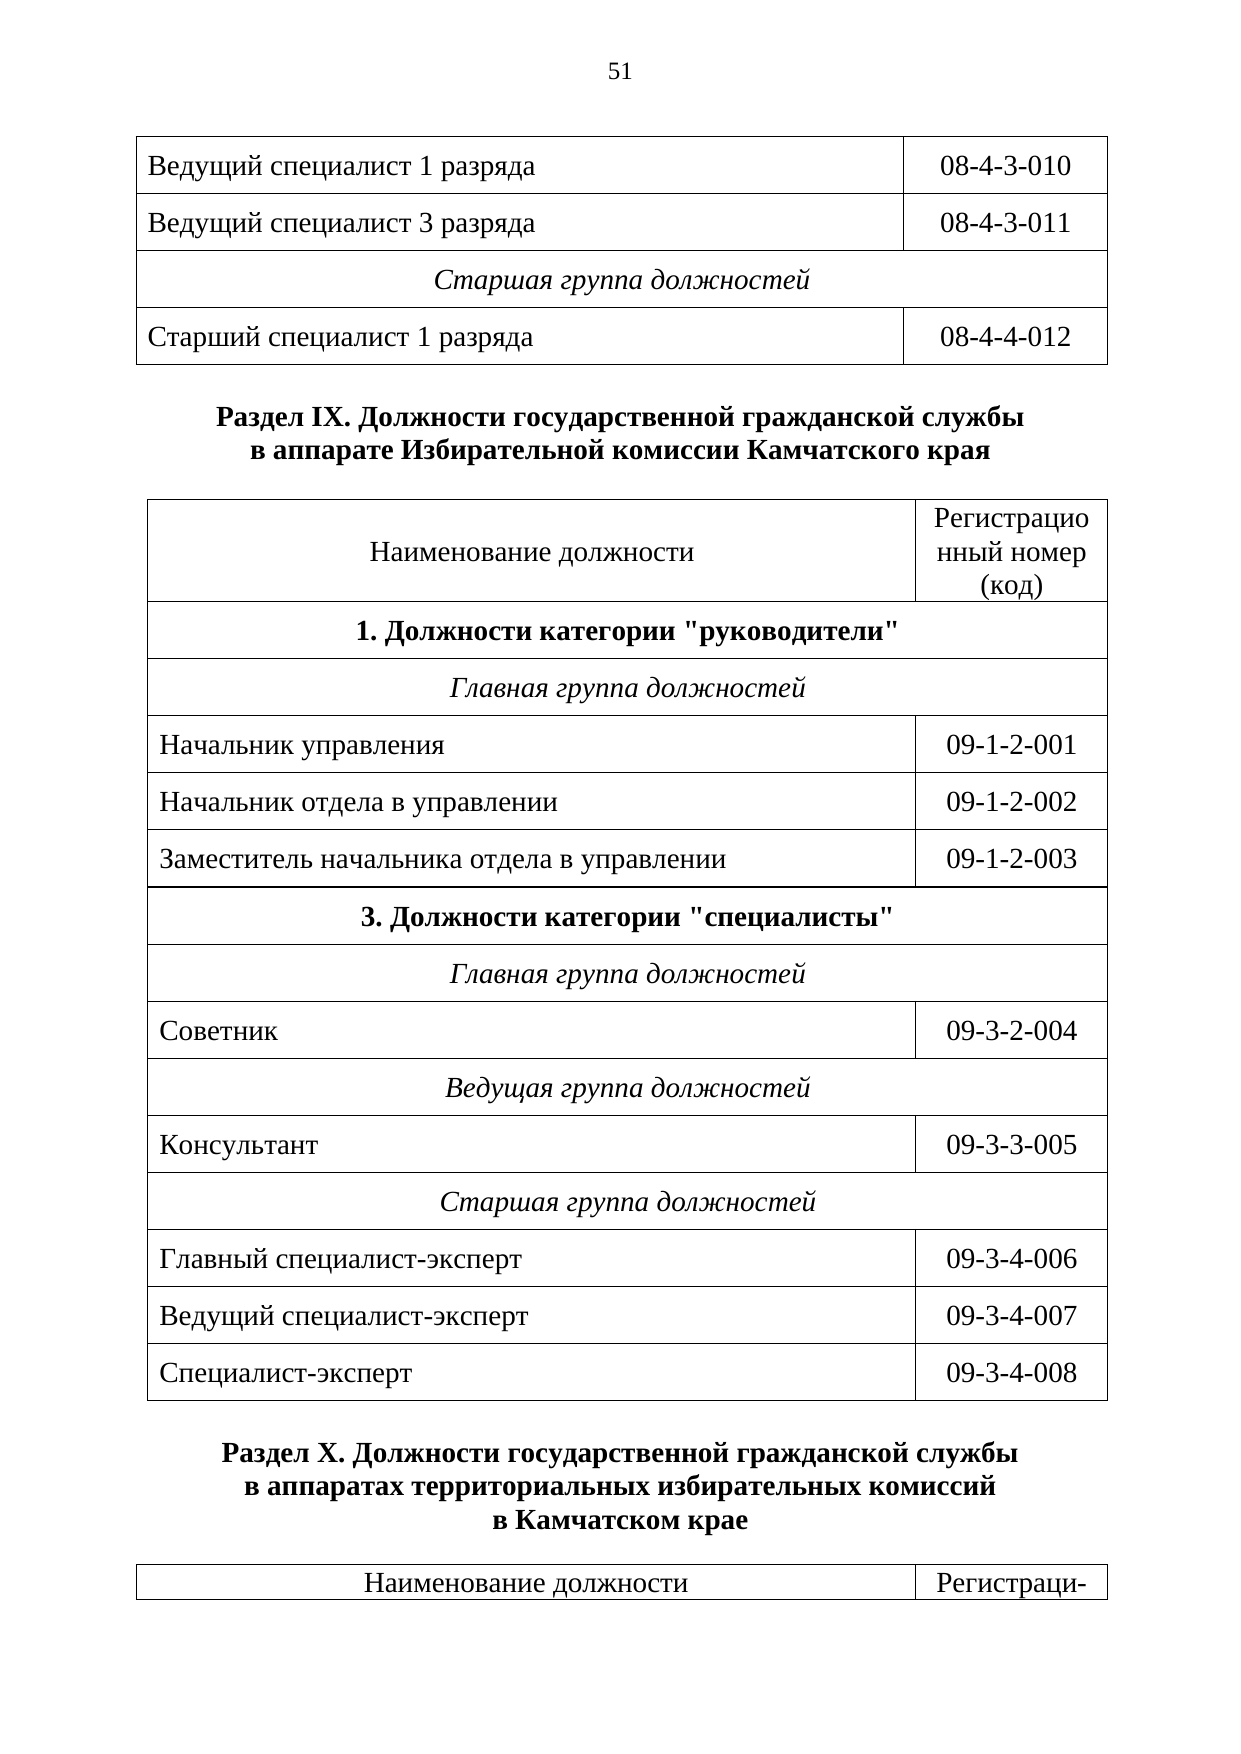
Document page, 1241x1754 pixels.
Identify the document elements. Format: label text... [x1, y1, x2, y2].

table_cell 09-3-4-008 [916, 1344, 1107, 1400]
table_cell 09-3-4-007 [916, 1287, 1107, 1343]
table_cell Ведущая группа должностей [148, 1059, 1107, 1115]
text в Камчатском крае [148, 1502, 1092, 1535]
table_cell Начальник управления [148, 716, 915, 772]
table_cell 08-4-3-010 [904, 137, 1107, 193]
table_cell 09-1-2-002 [916, 773, 1107, 829]
table_cell 09-3-2-004 [916, 1002, 1107, 1058]
table_cell Ведущий специалист 3 разряда [137, 194, 903, 250]
table_cell Главный специалист-эксперт [148, 1230, 915, 1286]
table_cell Главная группа должностей [148, 945, 1107, 1001]
table_cell Советник [148, 1002, 915, 1058]
table_cell Старший специалист 1 разряда [137, 308, 903, 364]
table_cell 08-4-4-012 [904, 308, 1107, 364]
table_cell 09-3-3-005 [916, 1116, 1107, 1172]
table_cell 08-4-3-011 [904, 194, 1107, 250]
text Раздел IX. Должности государственной гражданской службы [148, 399, 1092, 432]
text Раздел X. Должности государственной гражданской службы [148, 1435, 1092, 1468]
table_header Наименование должности [148, 500, 915, 601]
text в аппарате Избирательной комиссии Камчатского края [148, 432, 1092, 466]
table_cell Начальник отдела в управлении [148, 773, 915, 829]
table_cell Старшая группа должностей [137, 251, 1107, 307]
table_cell 09-1-2-003 [916, 830, 1107, 886]
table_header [916, 1565, 1107, 1599]
table_cell Специалист-эксперт [148, 1344, 915, 1400]
table_cell Ведущий специалист-эксперт [148, 1287, 915, 1343]
table_cell Главная группа должностей [148, 659, 1107, 715]
table_cell 3. Должности категории "специалисты" [148, 888, 1107, 943]
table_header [137, 1565, 915, 1599]
table_cell 09-3-4-006 [916, 1230, 1107, 1286]
table_cell 09-1-2-001 [916, 716, 1107, 772]
table_cell Старшая группа должностей [148, 1173, 1107, 1229]
table_cell Ведущий специалист 1 разряда [137, 137, 903, 193]
table_cell 1. Должности категории "руководители" [148, 602, 1107, 658]
text в аппаратах территориальных избирательных комиссий [148, 1468, 1092, 1502]
table_cell Заместитель начальника отдела в управлении [148, 830, 915, 886]
table_header Регистрационный номер (код) [916, 500, 1107, 601]
table_cell Консультант [148, 1116, 915, 1172]
